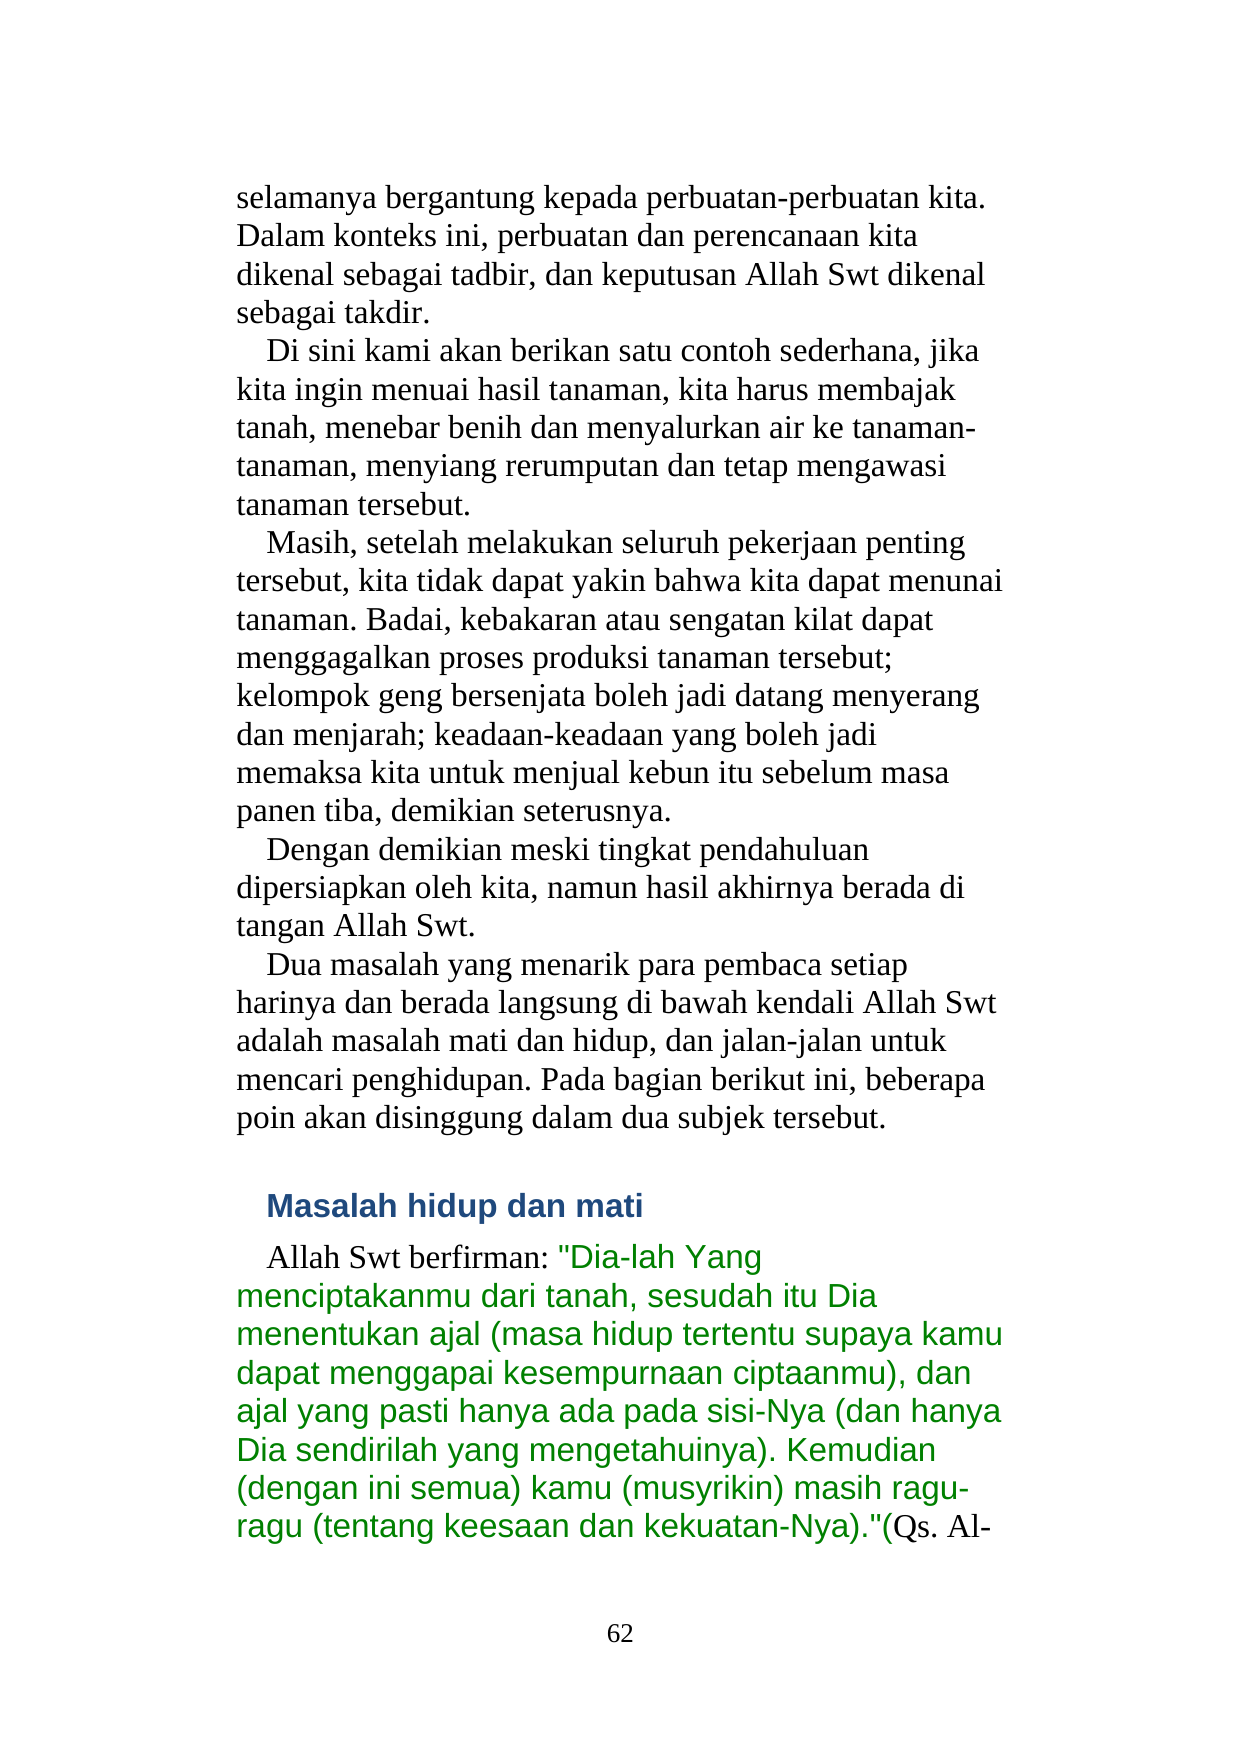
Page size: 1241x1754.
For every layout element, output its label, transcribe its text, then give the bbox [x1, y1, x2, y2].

text Di sini kami akan berikan satu contoh sederhana, jika kita ingin menuai hasil tanaman, kita harus membajak tanah, menebar benih dan menyalurkan air ke tanaman-tanaman, menyiang rerumputan dan tetap mengawasi tanaman tersebut. [236, 331, 1004, 522]
text Dua masalah yang menarik para pembaca setiap harinya dan berada langsung di bawah kendali Allah Swt adalah masalah mati dan hidup, dan jalan-jalan untuk mencari penghidupan. Pada bagian berikut ini, beberapa poin akan disinggung dalam dua subjek tersebut. [236, 944, 1004, 1174]
text Dengan demikian meski tingkat pendahuluan dipersiapkan oleh kita, namun hasil akhirnya berada di tangan Allah Swt. [236, 829, 1004, 944]
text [236, 1237, 1004, 1545]
text Masih, setelah melakukan seluruh pekerjaan penting tersebut, kita tidak dapat yakin bahwa kita dapat menunai tanaman. Badai, kebakaran atau sengatan kilat dapat menggagalkan proses produksi tanaman tersebut; kelompok geng bersenjata boleh jadi datang menyerang dan menjarah; keadaan-keadaan yang boleh jadi memaksa kita untuk menjual kebun itu sebelum masa panen tiba, demikian seterusnya. [236, 522, 1004, 829]
subtitle Masalah hidup dan mati [236, 1186, 1004, 1225]
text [236, 177, 1004, 331]
